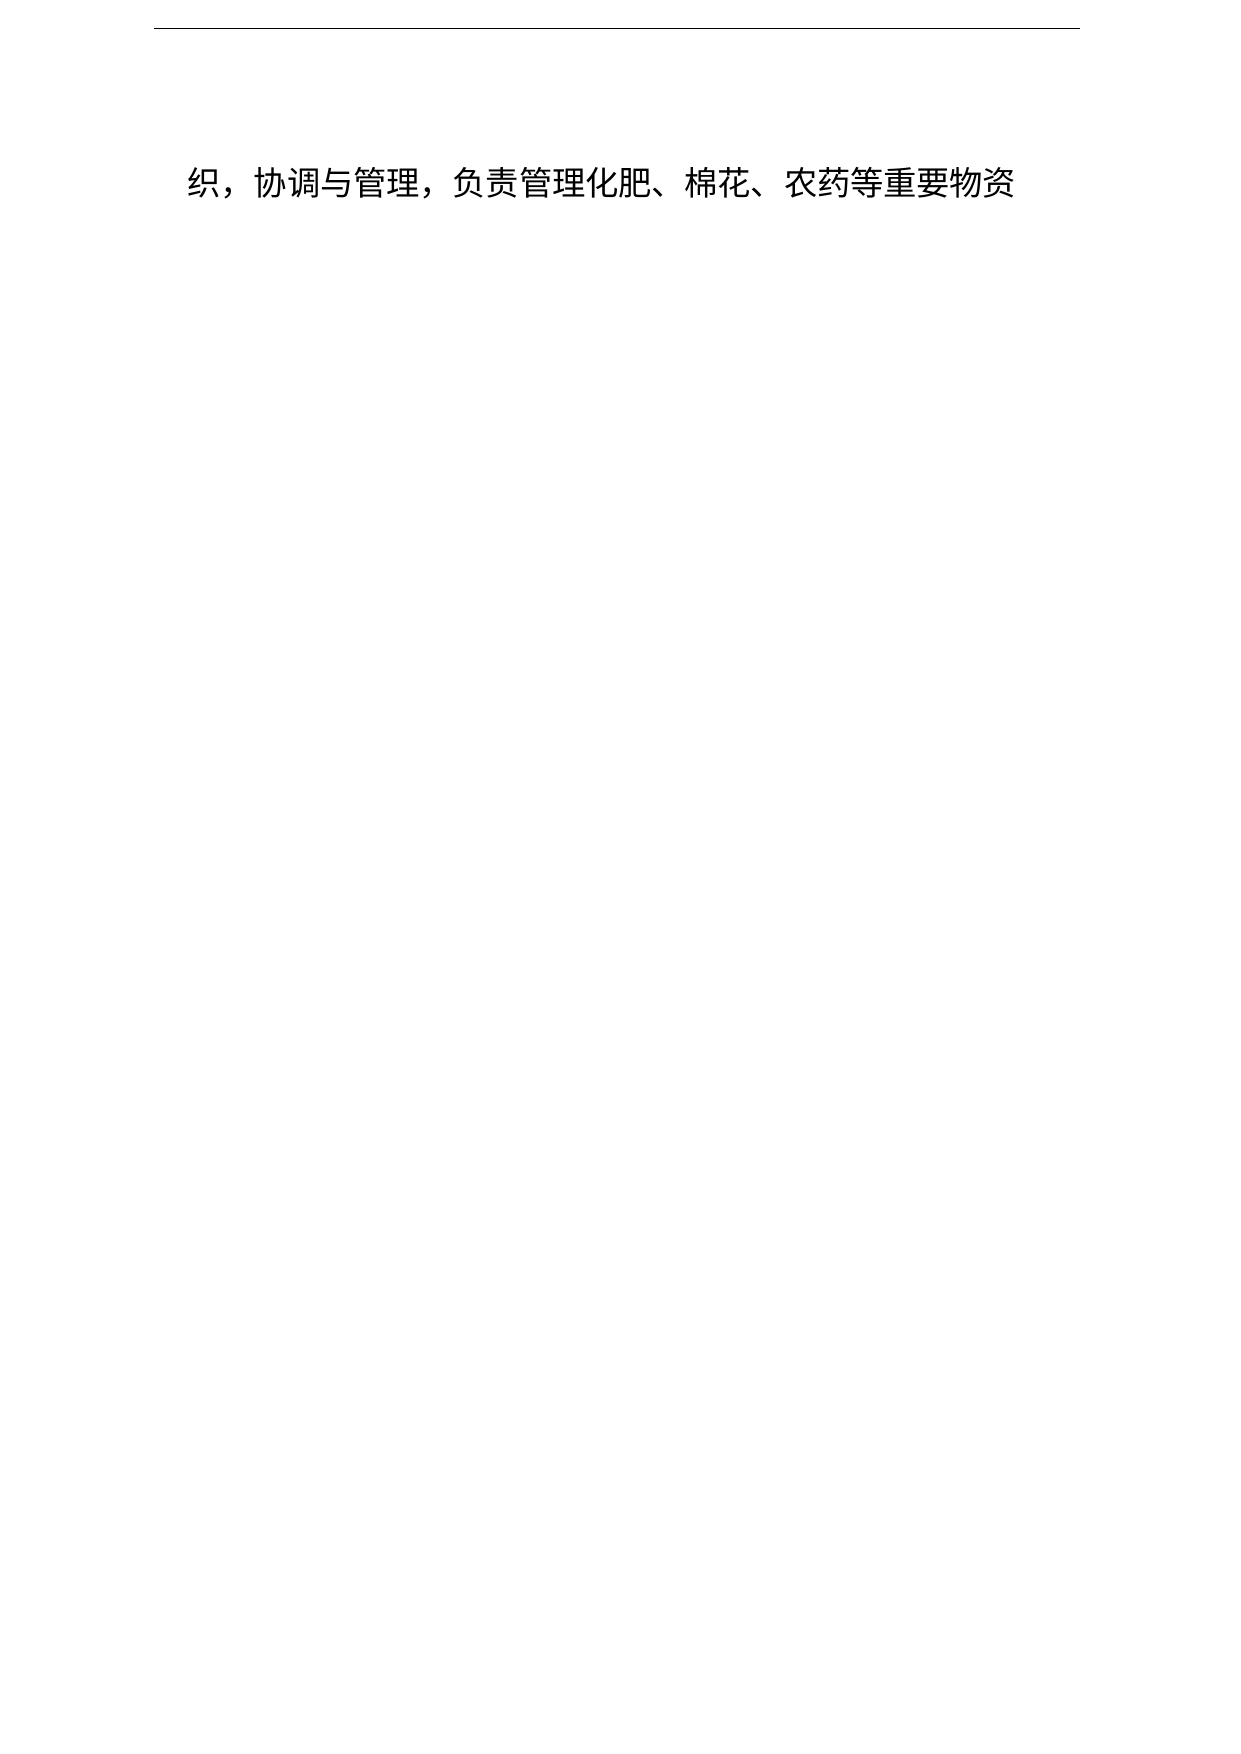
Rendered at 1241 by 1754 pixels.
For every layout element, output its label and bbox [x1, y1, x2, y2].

list [187, 156, 1053, 204]
